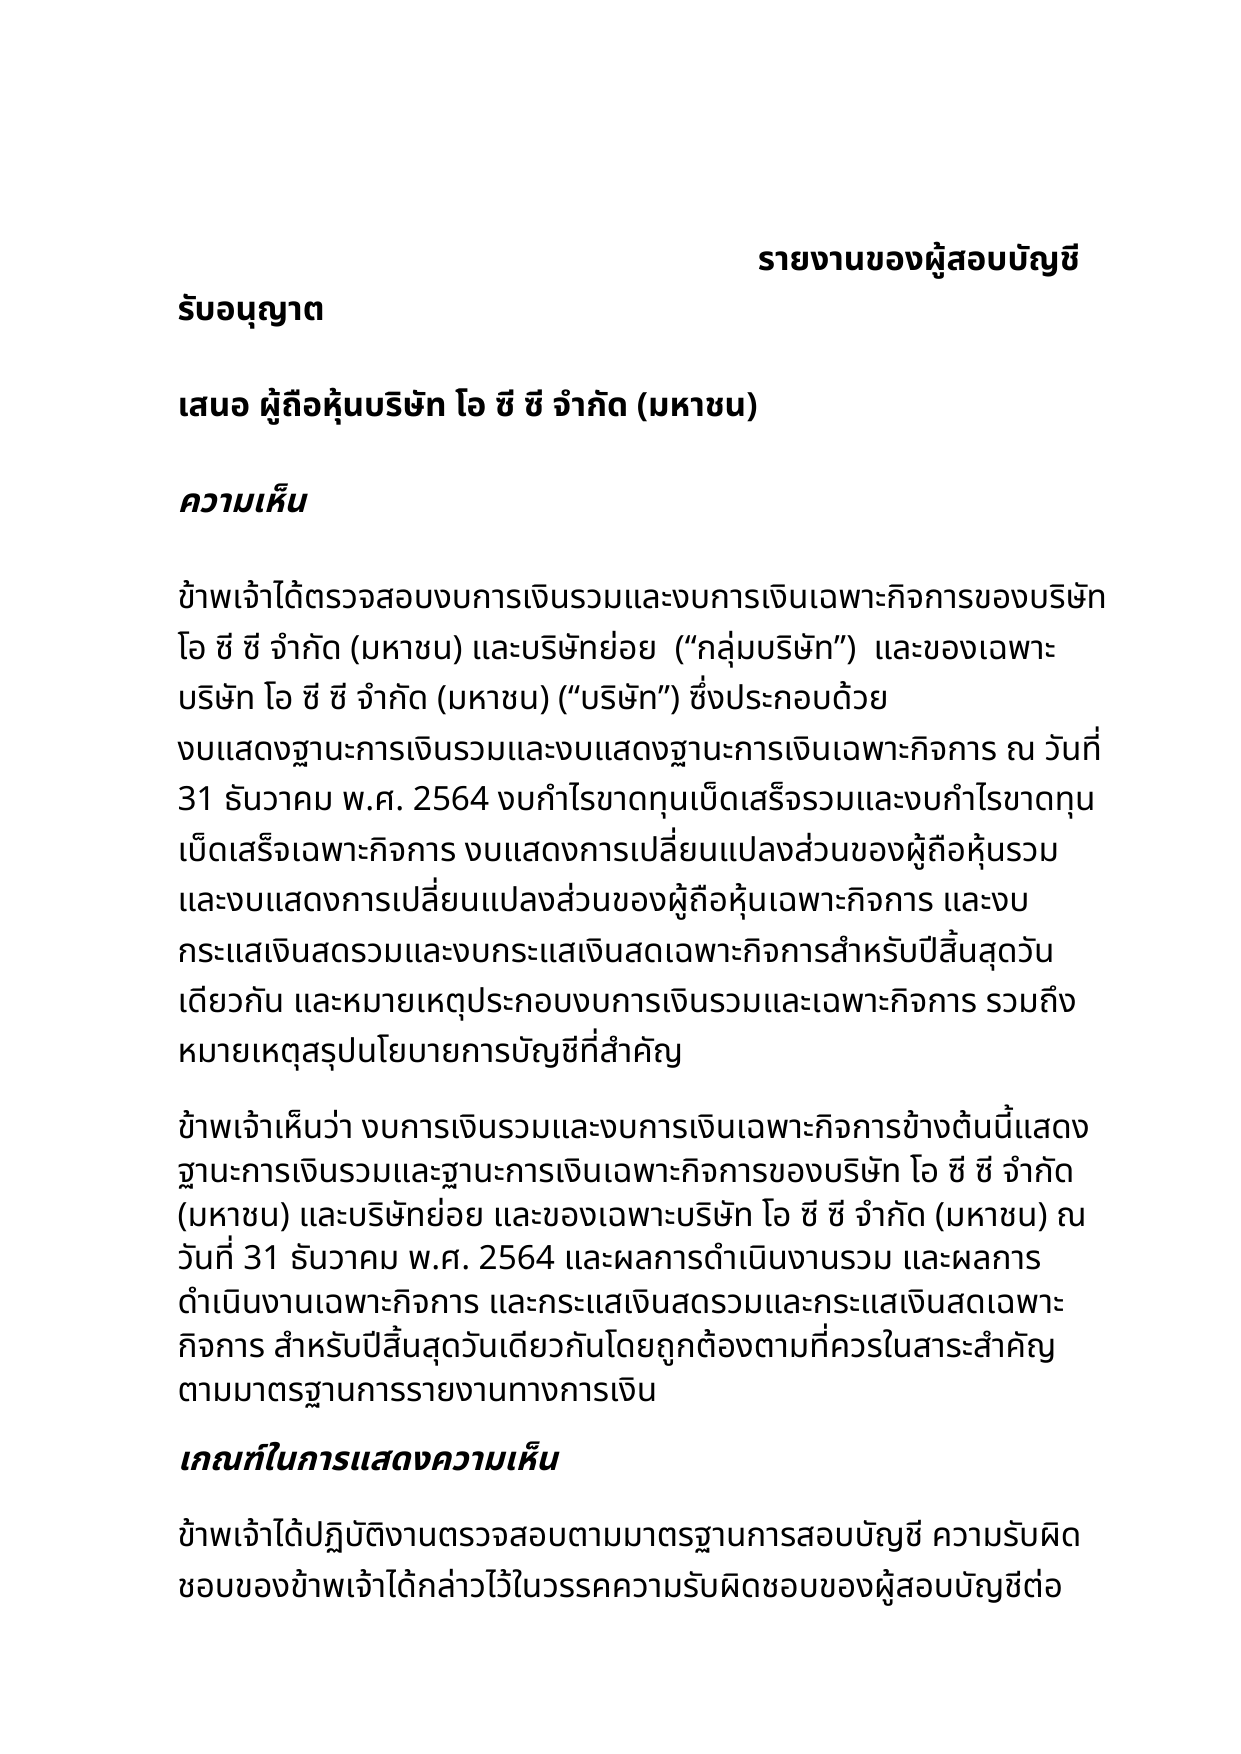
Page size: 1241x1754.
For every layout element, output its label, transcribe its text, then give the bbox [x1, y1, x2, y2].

text เกณฑ์ในการแสดงความเห็น [177, 1435, 1107, 1486]
text ข้าพเจ้าเห็นว่า งบการเงินรวมและงบการเงินเฉพาะกิจการข้างต้นนี้แสดงฐานะการเงินรวมและฐานะการเงินเฉพาะกิจการของบริษัท โอ ซี ซี จำกัด (มหาชน) และบริษัทย่อย และของเฉพาะบริษัท โอ ซี ซี จำกัด (มหาชน) ณ วันที่ 31 ธันวาคม พ.ศ. 2564 และผลการดำเนินงานรวม และผลการดำเนินงานเฉพาะกิจการ และกระแสเงินสดรวมและกระแสเงินสดเฉพาะกิจการ สำหรับปีสิ้นสุดวันเดียวกันโดยถูกต้องตามที่ควรในสาระสำคัญตามมาตรฐานการรายงานทางการเงิน [177, 1103, 1107, 1410]
text ข้าพเจ้าได้ตรวจสอบงบการเงินรวมและงบการเงินเฉพาะกิจการของบริษัท โอ ซี ซี จำกัด (มหาชน) และบริษัทย่อย (“กลุ่มบริษัท”) และของเฉพาะบริษัท โอ ซี ซี จำกัด (มหาชน) (“บริษัท”) ซึ่งประกอบด้วย งบแสดงฐานะการเงินรวมและงบแสดงฐานะการเงินเฉพาะกิจการ ณ วันที่ 31 ธันวาคม พ.ศ. 2564 งบกำไรขาดทุนเบ็ดเสร็จรวมและงบกำไรขาดทุนเบ็ดเสร็จเฉพาะกิจการ งบแสดงการเปลี่ยนแปลงส่วนของผู้ถือหุ้นรวมและงบแสดงการเปลี่ยนแปลงส่วนของผู้ถือหุ้นเฉพาะกิจการ และงบกระแสเงินสดรวมและงบกระแสเงินสดเฉพาะกิจการสำหรับปีสิ้นสุดวันเดียวกัน และหมายเหตุประกอบงบการเงินรวมและเฉพาะกิจการ รวมถึงหมายเหตุสรุปนโยบายการบัญชีที่สำคัญ [177, 573, 1107, 1078]
text รายงานของผู้สอบบัญชีรับอนุญาต [177, 235, 1107, 336]
text เสนอ ผู้ถือหุ้นบริษัท โอ ซี ซี จำกัด (มหาชน) [177, 381, 1107, 432]
text ความเห็น [177, 477, 1107, 528]
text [177, 1511, 1107, 1612]
